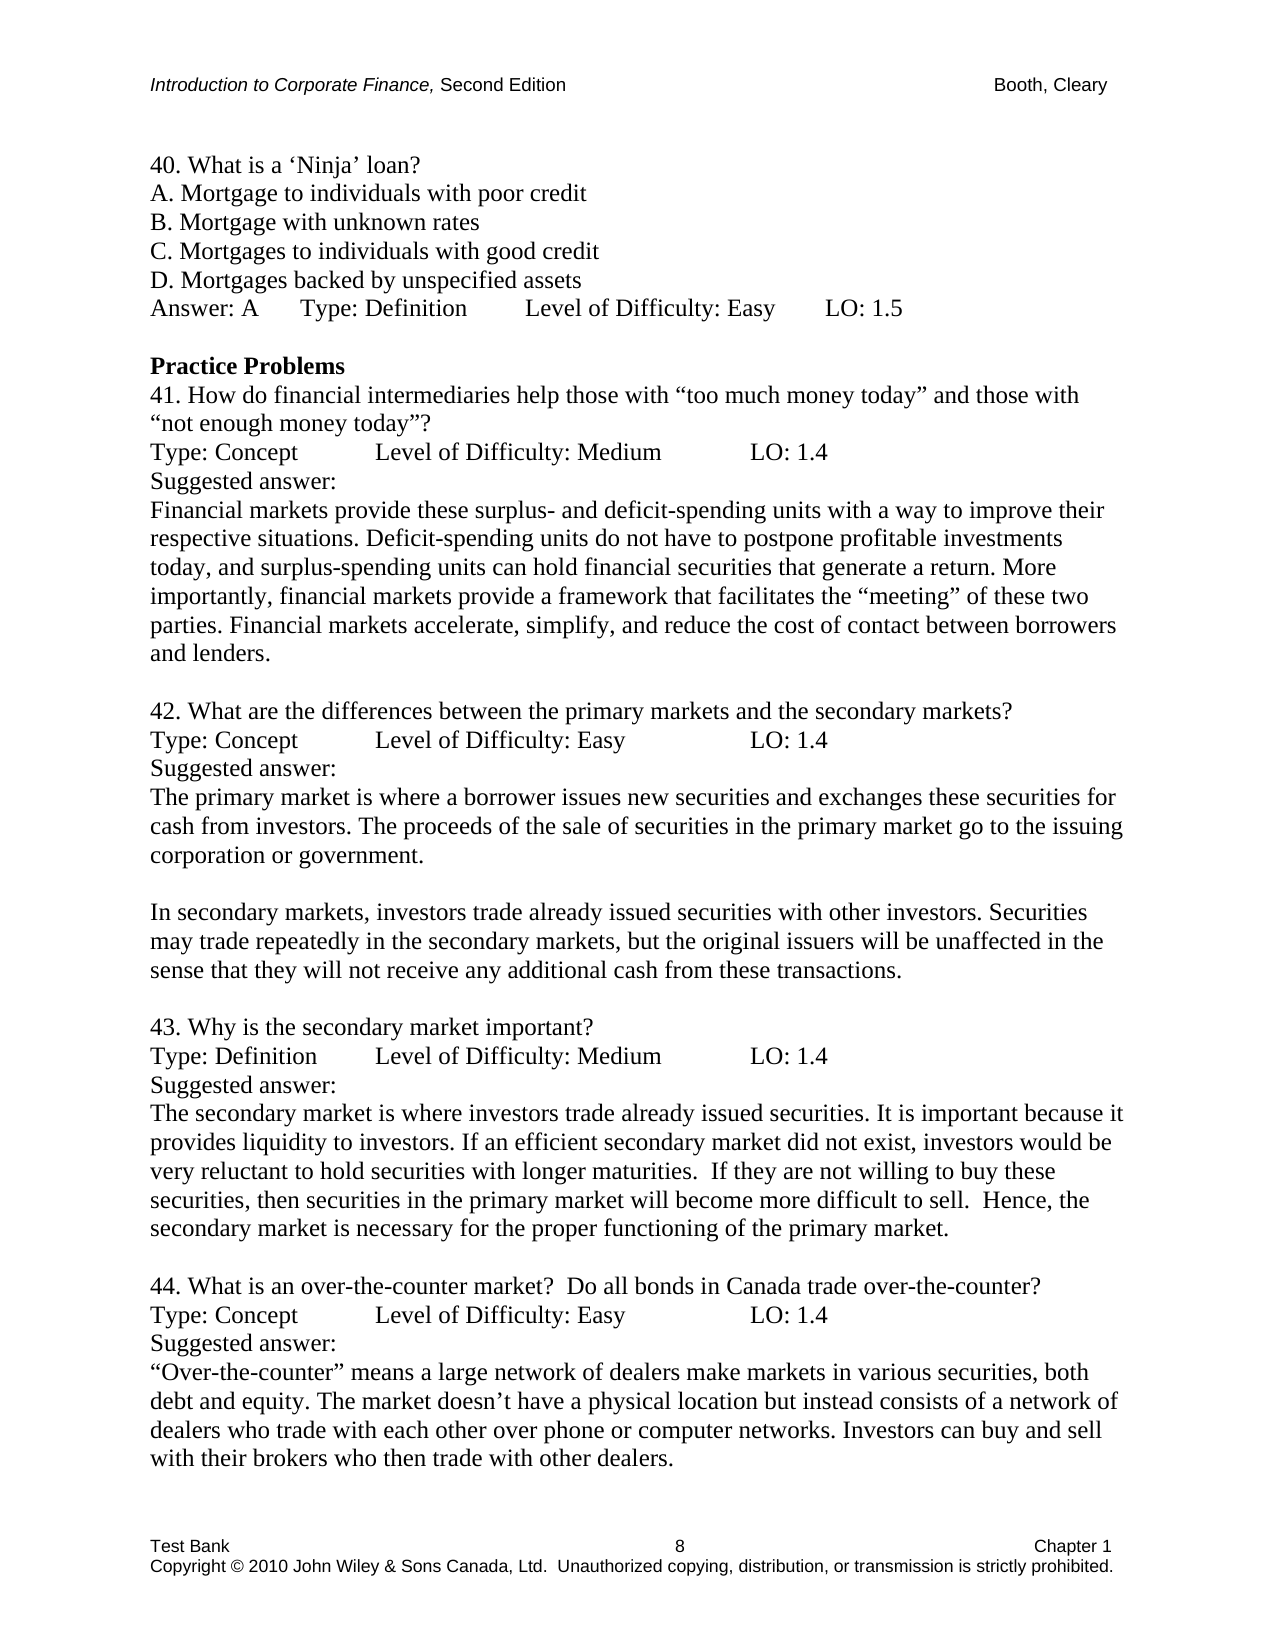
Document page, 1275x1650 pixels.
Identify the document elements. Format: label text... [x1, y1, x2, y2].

text The primary market is where a borrower issues new securities and exchanges these securities for cash from investors. The proceeds of the sale of securities in the primary market go to the issuing corporation or government. [150, 782, 1125, 868]
text Practice Problems [150, 351, 1125, 380]
text 43. Why is the secondary market important? [150, 1012, 1125, 1041]
text Type: Concept Level of Difficulty: Easy LO: 1.4 [150, 1300, 1125, 1328]
list D. Mortgages backed by unspecified assets [150, 265, 1125, 293]
text 41. How do financial intermediaries help those with “too much money today” and those with “not enough money today”? [150, 380, 1125, 437]
text Suggested answer: [150, 753, 1125, 782]
text 44. What is an over-the-counter market? Do all bonds in Canada trade over-the-counter? [150, 1271, 1125, 1300]
text Financial markets provide these surplus- and deficit-spending units with a way to improve their respective situations. Deficit-spending units do not have to postpone profitable investments today, and surplus-spending units can hold financial securities that generate a return. More importantly, financial markets provide a framework that facilitates the “meeting” of these two parties. Financial markets accelerate, simplify, and reduce the cost of contact between borrowers and lenders. [150, 495, 1125, 667]
text Type: Concept Level of Difficulty: Medium LO: 1.4 [150, 437, 1125, 466]
text Suggested answer: [150, 1328, 1125, 1357]
text Suggested answer: [150, 1070, 1125, 1098]
text 42. What are the differences between the primary markets and the secondary markets? [150, 696, 1125, 725]
text Suggested answer: [150, 466, 1125, 495]
text 40. What is a ‘Ninja’ loan? [150, 150, 1125, 178]
text The secondary market is where investors trade already issued securities. It is important because it provides liquidity to investors. If an efficient secondary market did not exist, investors would be very reluctant to hold securities with longer maturities. If they are not willing to buy these securities, then securities in the primary market will become more difficult to sell. Hence, the secondary market is necessary for the proper functioning of the primary market. [150, 1098, 1125, 1242]
text In secondary markets, investors trade already issued securities with other investors. Securities may trade repeatedly in the secondary markets, but the original issuers will be unaffected in the sense that they will not receive any additional cash from these transactions. [150, 897, 1125, 983]
text Type: Concept Level of Difficulty: Easy LO: 1.4 [150, 725, 1125, 753]
text Type: Definition Level of Difficulty: Medium LO: 1.4 [150, 1041, 1125, 1070]
text “Over-the-counter” means a large network of dealers make markets in various securities, both debt and equity. The market doesn’t have a physical location but instead consists of a network of dealers who trade with each other over phone or computer networks. Investors can buy and sell with their brokers who then trade with other dealers. [150, 1357, 1125, 1472]
list C. Mortgages to individuals with good credit [150, 236, 1125, 265]
list A. Mortgage to individuals with poor credit [150, 178, 1125, 207]
list B. Mortgage with unknown rates [150, 207, 1125, 236]
text Answer: A Type: Definition Level of Difficulty: Easy LO: 1.5 [150, 293, 1125, 322]
